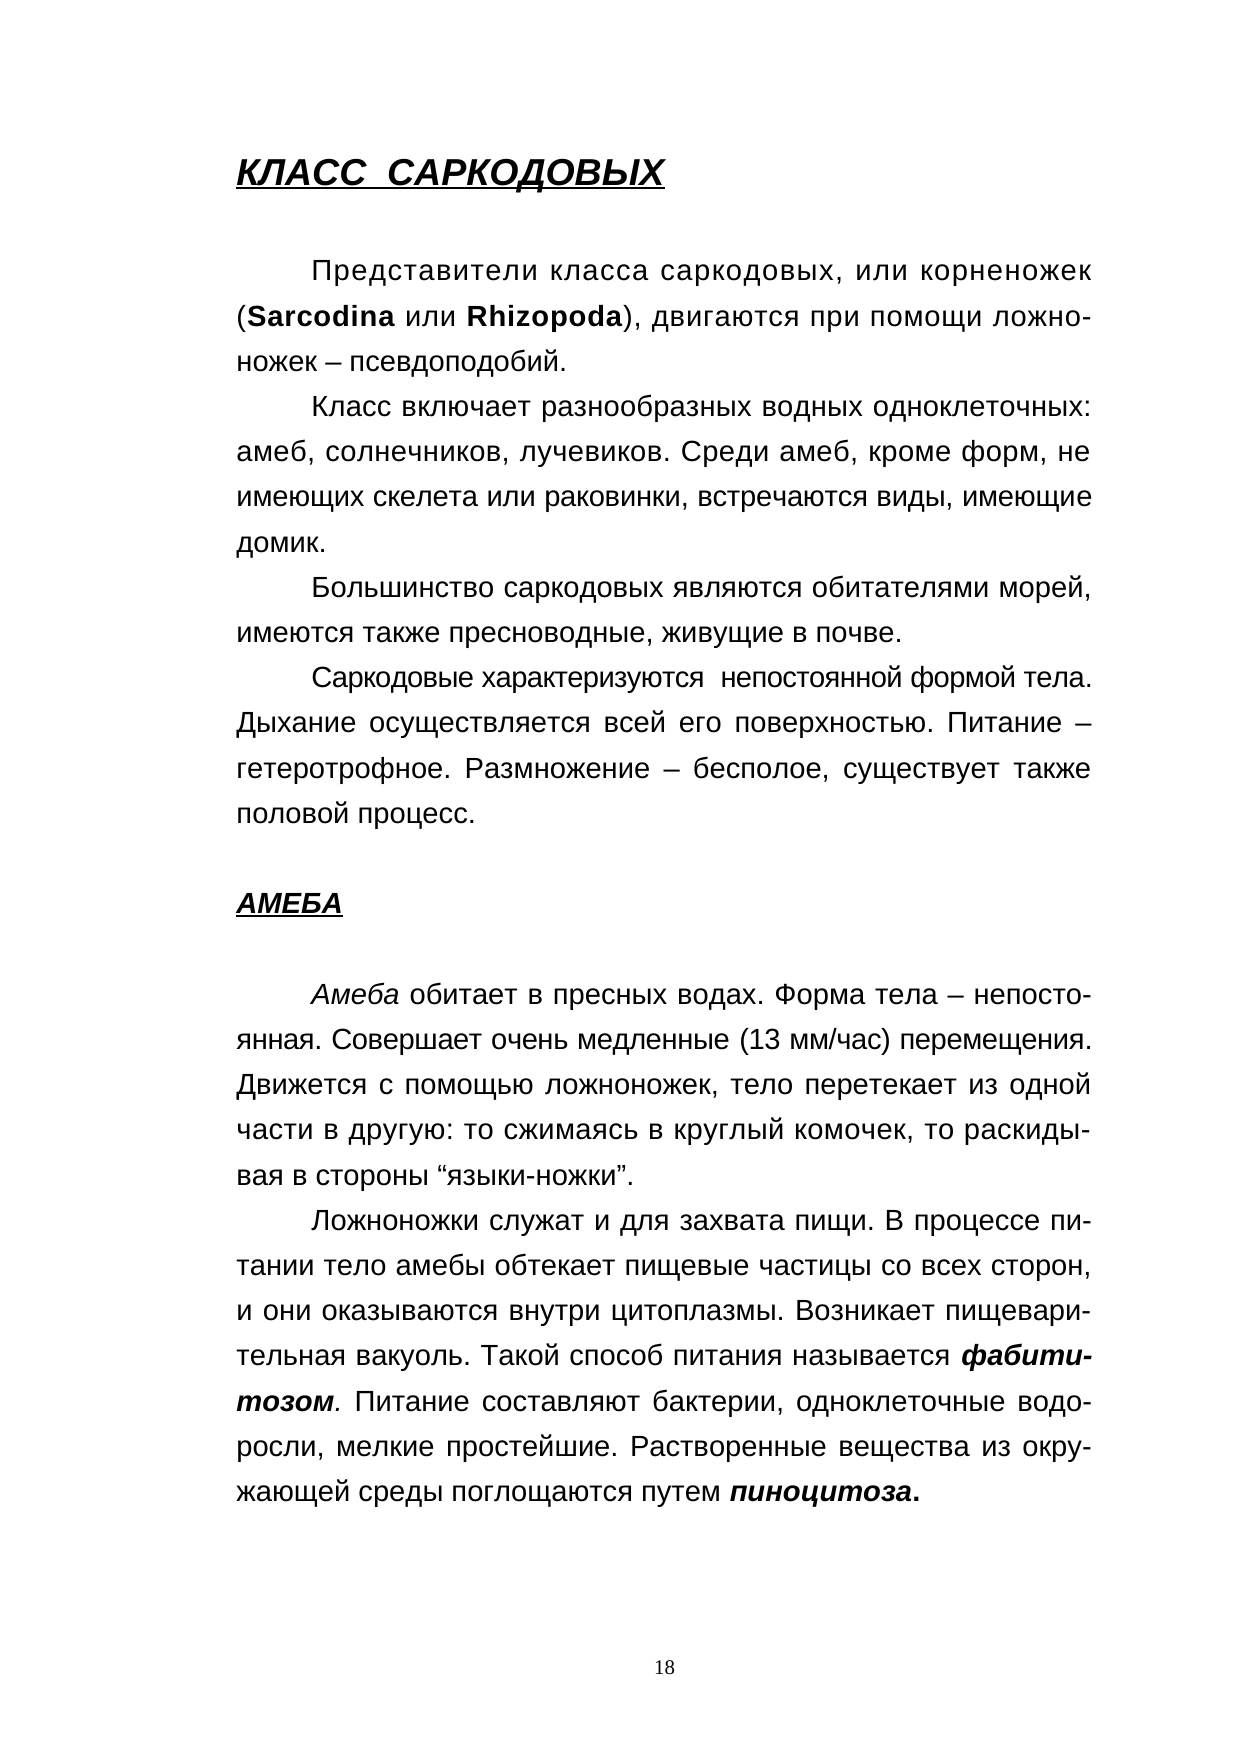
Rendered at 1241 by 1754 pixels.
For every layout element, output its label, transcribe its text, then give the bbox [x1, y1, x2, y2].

text Амеба обитает в пресных водах. Форма тела – непосто-янная. Совершает очень медленные (13 мм/час) перемещения. Движется с помощью ложноножек, тело перетекает из одной части в другую: то сжимаясь в круглый комочек, то раскиды-вая в стороны “языки-ножки”. [236, 977, 1092, 1191]
text Саркодовые характеризуются непостоянной формой тела. Дыхание осуществляется всей его поверхностью. Питание – гетеротрофное. Размножение – бесполое, существует также половой процесс. [236, 660, 1092, 829]
text Представители класса саркодовых, или корненожек (Sarcodina или Rhizopoda), двигаются при помощи ложно-ножек – псевдоподобий. [236, 253, 1092, 377]
text КЛАСС САРКОДОВЫХ [236, 150, 1092, 193]
text АМЕБА [236, 886, 1092, 920]
text Большинство саркодовых являются обитателями морей, имеются также пресноводные, живущие в почве. [236, 570, 1092, 648]
text Класс включает разнообразных водных одноклеточных: амеб, солнечников, лучевиков. Среди амеб, кроме форм, не имеющих скелета или раковинки, встречаются виды, имеющие домик. [236, 389, 1092, 558]
text Ложноножки служат и для захвата пищи. В процессе пи-тании тело амебы обтекает пищевые частицы со всех сторон, и они оказываются внутри цитоплазмы. Возникает пищевари-тельная вакуоль. Такой способ питания называется фабити-тозом. Питание составляют бактерии, одноклеточные водо-росли, мелкие простейшие. Растворенные вещества из окру-жающей среды поглощаются путем пиноцитоза. [236, 1203, 1092, 1507]
